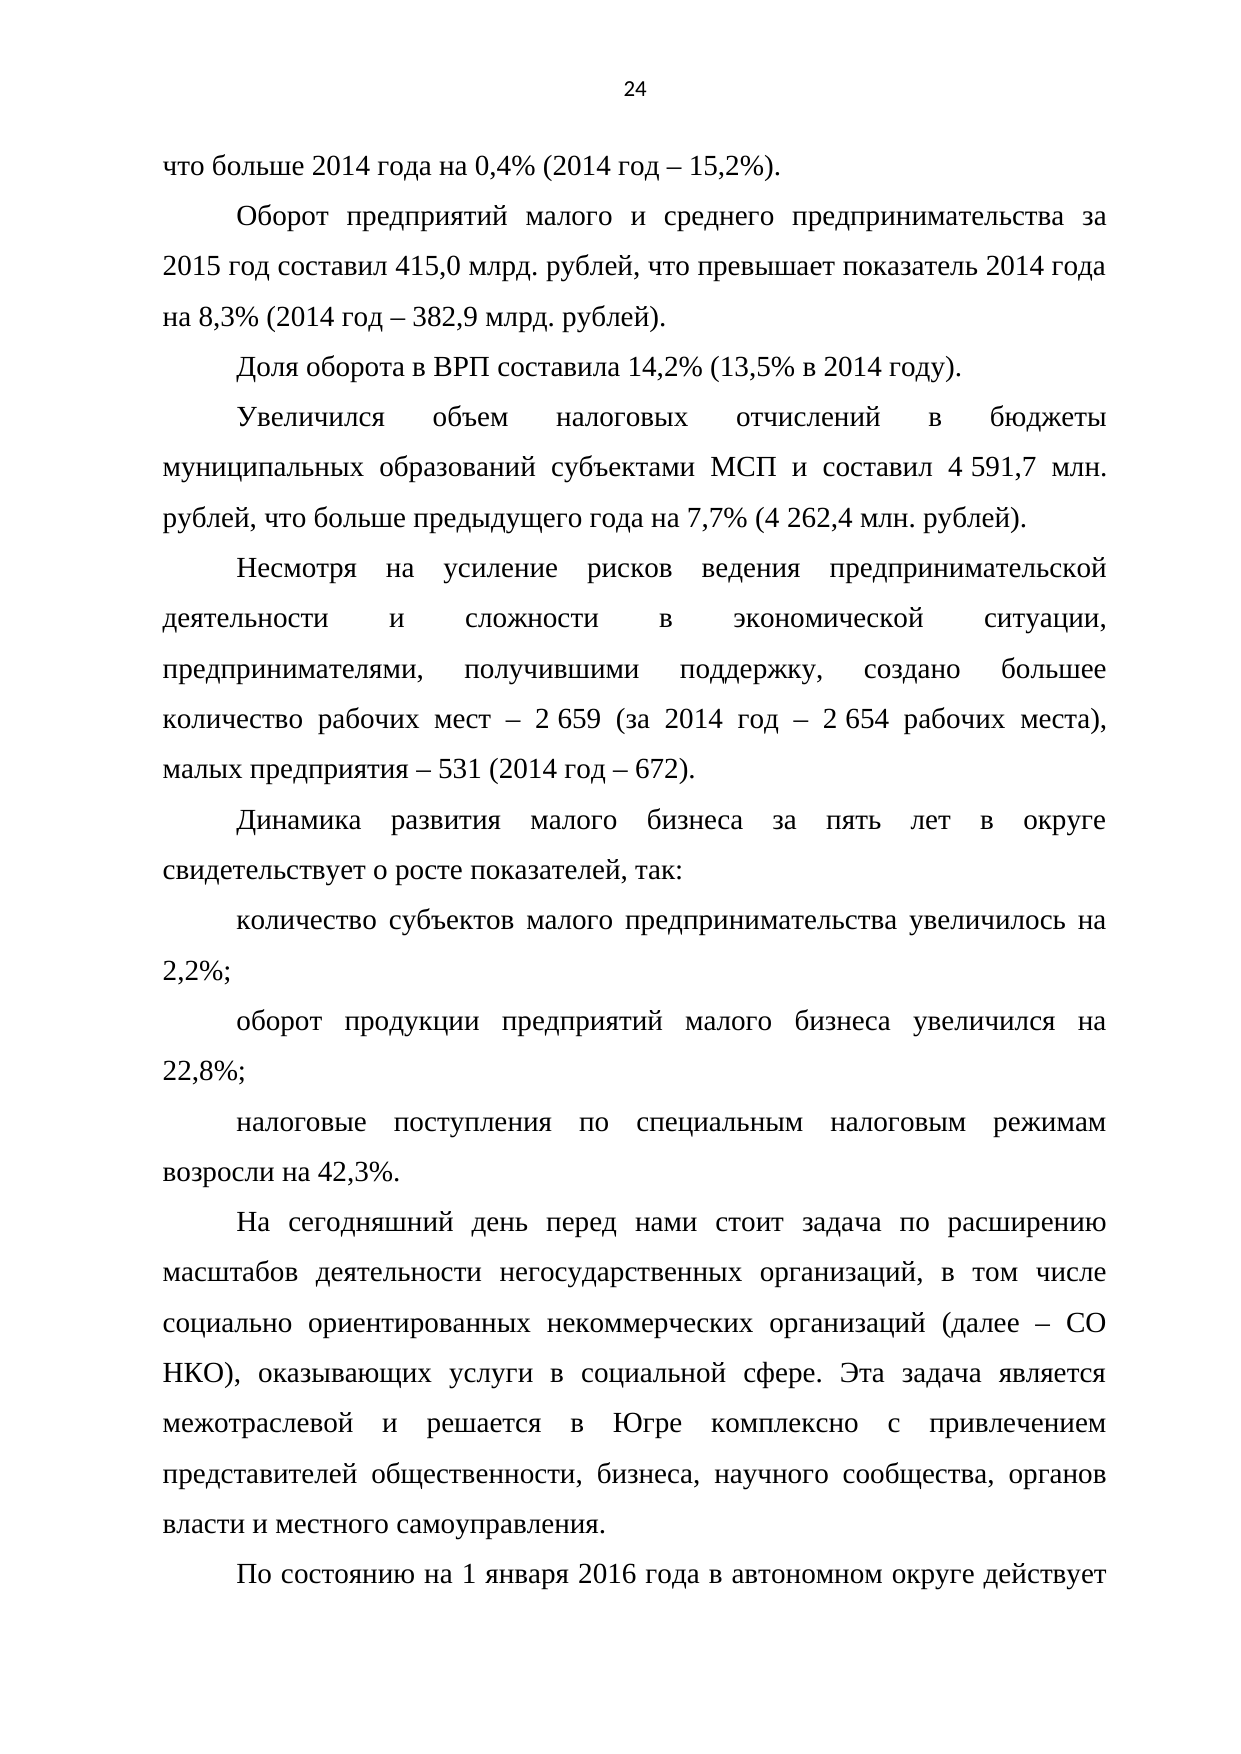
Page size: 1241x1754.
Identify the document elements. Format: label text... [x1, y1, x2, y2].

text Несмотря на усиление рисков ведения предпринимательской деятельности и сложности в экономической ситуации, предпринимателями, получившими поддержку, создано большее количество рабочих мест – 2 659 (за 2014 год – 2 654 рабочих места), малых предприятия – 531 (2014 год – 672). [162, 550, 1107, 785]
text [162, 148, 1107, 181]
text налоговые поступления по специальным налоговым режимам возросли на 42,3%. [162, 1104, 1107, 1187]
text Доля оборота в ВРП составила 14,2% (13,5% в 2014 году). [162, 349, 1107, 382]
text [162, 1556, 1107, 1590]
text На сегодняшний день перед нами стоит задача по расширению масштабов деятельности негосударственных организаций, в том числе социально ориентированных некоммерческих организаций (далее – СО НКО), оказывающих услуги в социальной сфере. Эта задача является межотраслевой и решается в Югре комплексно с привлечением представителей общественности, бизнеса, научного сообщества, органов власти и местного самоуправления. [162, 1204, 1107, 1540]
text Динамика развития малого бизнеса за пять лет в округе свидетельствует о росте показателей, так: [162, 802, 1107, 886]
text оборот продукции предприятий малого бизнеса увеличился на 22,8%; [162, 1003, 1107, 1087]
text Увеличился объем налоговых отчислений в бюджеты муниципальных образований субъектами МСП и составил 4 591,7 млн. рублей, что больше предыдущего года на 7,7% (4 262,4 млн. рублей). [162, 399, 1107, 533]
text количество субъектов малого предпринимательства увеличилось на 2,2%; [162, 902, 1107, 986]
text Оборот предприятий малого и среднего предпринимательства за 2015 год составил 415,0 млрд. рублей, что превышает показатель 2014 года на 8,3% (2014 год – 382,9 млрд. рублей). [162, 198, 1107, 332]
